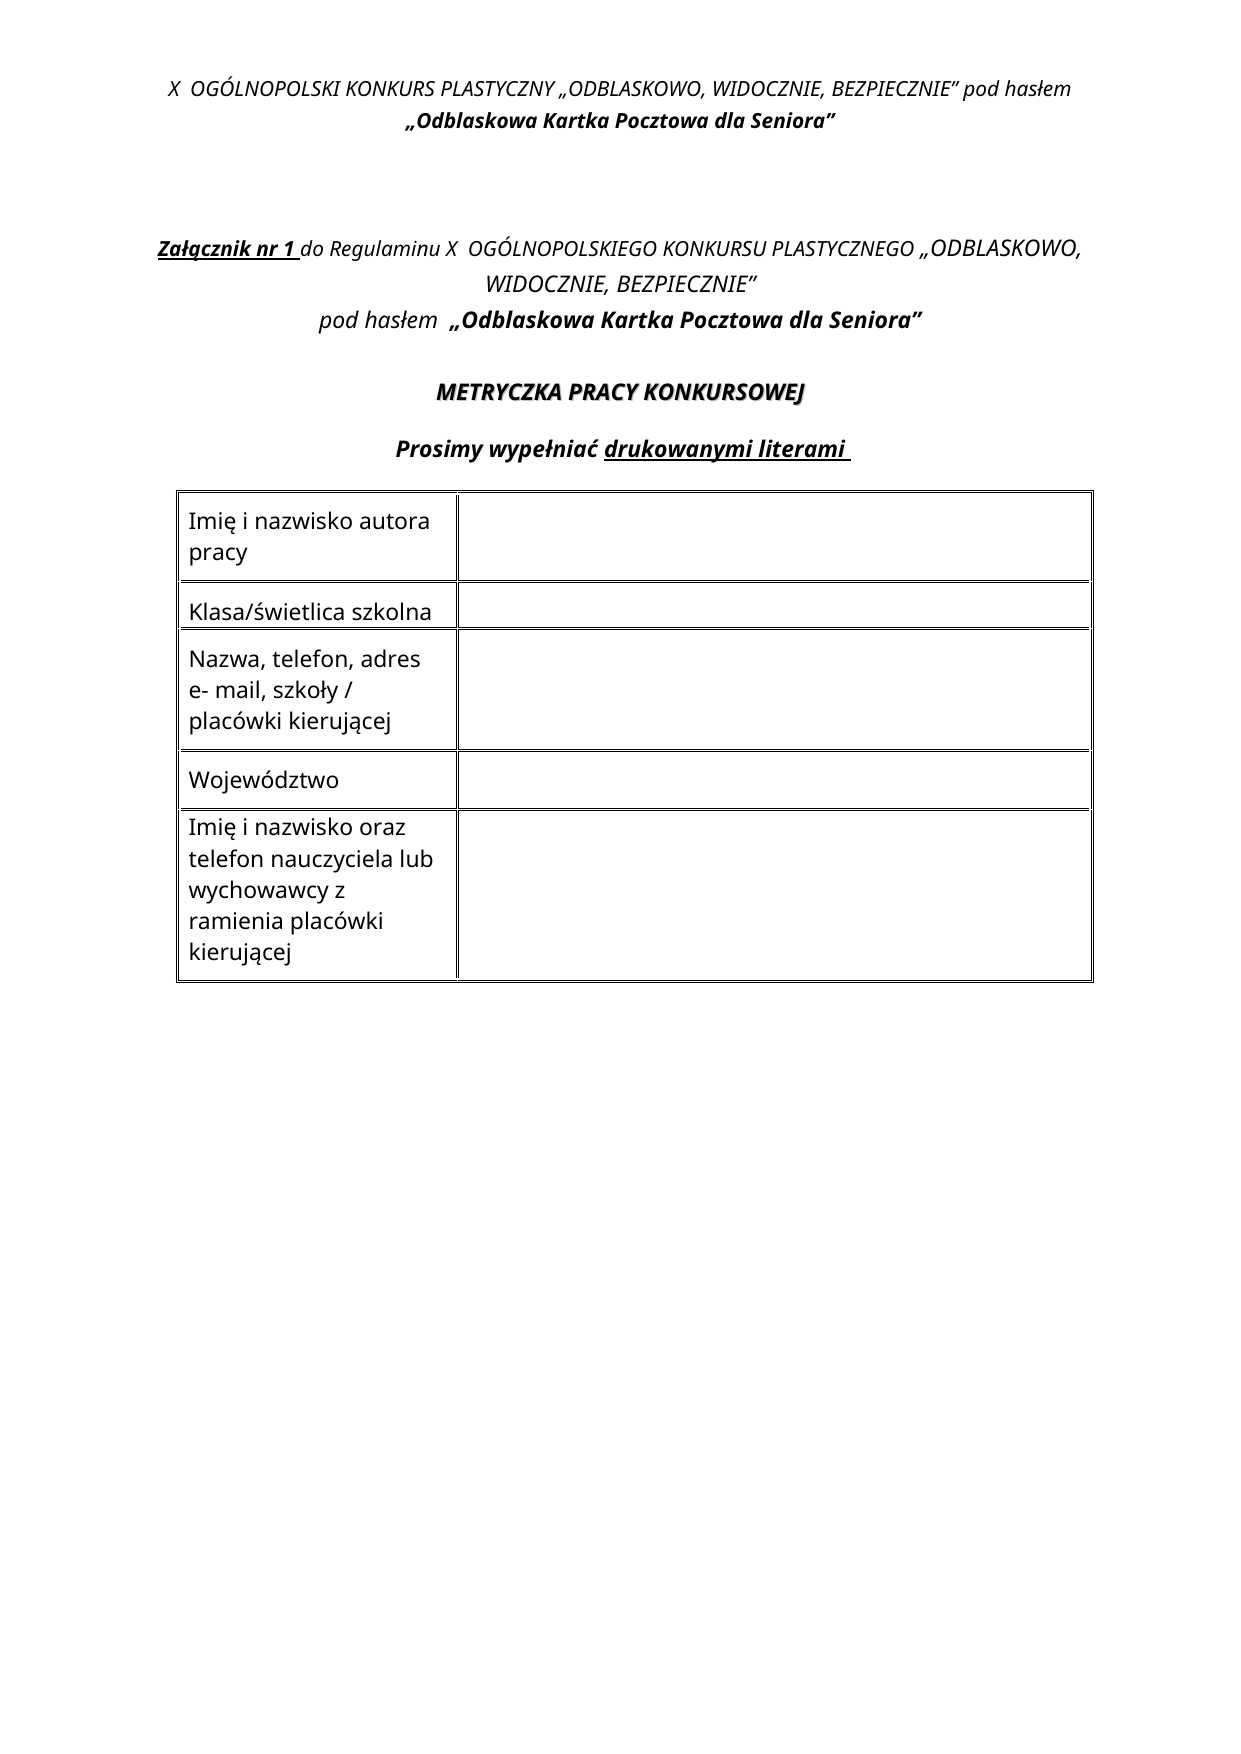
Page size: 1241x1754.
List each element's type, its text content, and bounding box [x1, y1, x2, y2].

table_cell [458, 749, 1093, 808]
text pod hasłem „Odblaskowa Kartka Pocztowa dla Seniora” [148, 304, 1093, 335]
table_header Imię i nazwisko autora pracy [179, 493, 457, 580]
table_cell Klasa/świetlica szkolna [177, 580, 457, 627]
table_cell Imię i nazwisko oraz telefon nauczyciela lub wychowawcy z ramienia placówki kierującej [177, 808, 457, 980]
text Prosimy wypełniać drukowanymi literami [148, 433, 1093, 464]
table_cell Nazwa, telefon, adres e- mail, szkoły / placówki kierującej [177, 627, 457, 749]
text METRYCZKA PRACY KONKURSOWEJ [148, 376, 1093, 407]
table_cell [458, 808, 1093, 980]
text Załącznik nr 1 do Regulaminu X OGÓLNOPOLSKIEGO KONKURSU PLASTYCZNEGO „ODBLASKOWO, WIDOCZNIE, BEZPIECZNIE” [148, 232, 1093, 299]
table_cell [458, 580, 1093, 627]
table_cell [458, 627, 1093, 749]
table_header [458, 493, 1091, 580]
table_cell Województwo [177, 749, 457, 808]
